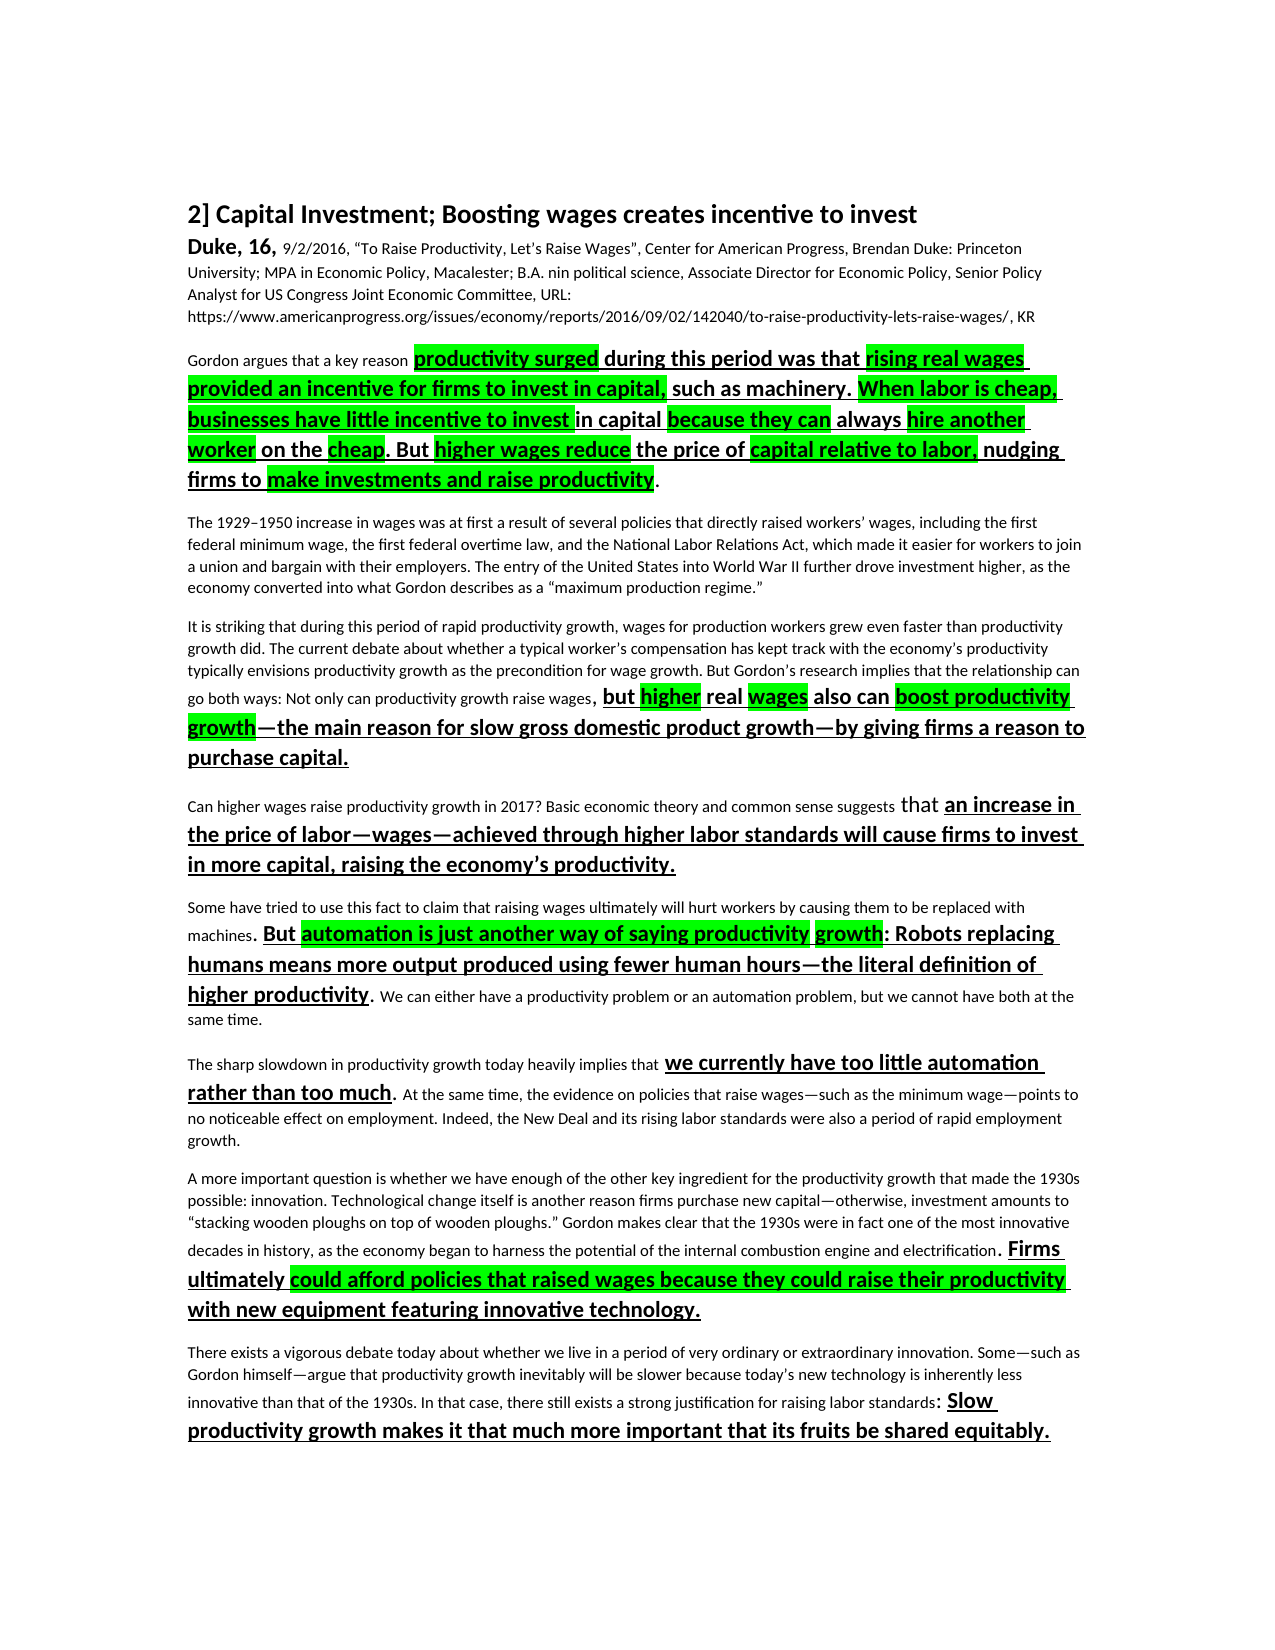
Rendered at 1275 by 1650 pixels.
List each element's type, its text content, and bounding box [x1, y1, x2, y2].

text Gordon argues that a key reason productivity surged during this period was that rising real wages provided an incentive for firms to invest in capital, such as machinery. When labor is cheap, businesses have little incentive to invest in capital because they can always hire another worker on the cheap. But higher wages reduce the price of capital relative to labor, nudging firms to make investments and raise productivity. [187, 344, 1087, 493]
text Can higher wages raise productivity growth in 2017? Basic economic theory and common sense suggests that an increase in the price of labor—wages—achieved through higher labor standards will cause firms to invest in more capital, raising the economy’s productivity. [187, 790, 1087, 878]
subtitle 2] Capital Investment; Boosting wages creates incentive to invest [187, 197, 1087, 230]
text There exists a vigorous debate today about whether we live in a period of very ordinary or extraordinary innovation. Some—such as Gordon himself—argue that productivity growth inevitably will be slower because today’s new technology is inherently less innovative than that of the 1930s. In that case, there still exists a strong justification for raising labor standards: Slow productivity growth makes it that much more important that its fruits be shared equitably. [187, 1342, 1087, 1444]
text It is striking that during this period of rapid productivity growth, wages for production workers grew even faster than productivity growth did. The current debate about whether a typical worker’s compensation has kept track with the economy’s productivity typically envisions productivity growth as the precondition for wage growth. But Gordon’s research implies that the relationship can go both ways: Not only can productivity growth raise wages, but higher real wages also can boost productivity growth—the main reason for slow gross domestic product growth—by giving firms a reason to purchase capital. [187, 616, 1087, 771]
text The sharp slowdown in productivity growth today heavily implies that we currently have too little automation rather than too much. At the same time, the evidence on policies that raise wages—such as the minimum wage—points to no noticeable effect on employment. Indeed, the New Deal and its rising labor standards were also a period of rapid employment growth. [187, 1048, 1087, 1150]
text Duke, 16, 9/2/2016, “To Raise Productivity, Let’s Raise Wages”, Center for American Progress, Brendan Duke: Princeton University; MPA in Economic Policy, Macalester; B.A. nin political science, Associate Director for Economic Policy, Senior Policy Analyst for US Congress Joint Economic Committee, URL: https://www.americanprogress.org/issues/economy/reports/2016/09/02/142040/to-raise-productivity-lets-raise-wages/, KR [187, 232, 1087, 326]
text The 1929–1950 increase in wages was at first a result of several policies that directly raised workers’ wages, including the first federal minimum wage, the first federal overtime law, and the National Labor Relations Act, which made it easier for workers to join a union and bargain with their employers. The entry of the United States into World War II further drove investment higher, as the economy converted into what Gordon describes as a “maximum production regime.” [187, 512, 1087, 598]
text Some have tried to use this fact to claim that raising wages ultimately will hurt workers by causing them to be replaced with machines. But automation is just another way of saying productivity growth: Robots replacing humans means more output produced using fewer human hours—the literal definition of higher productivity. We can either have a productivity problem or an automation problem, but we cannot have both at the same time. [187, 897, 1087, 1030]
text A more important question is whether we have enough of the other key ingredient for the productivity growth that made the 1930s possible: innovation. Technological change itself is another reason firms purchase new capital—otherwise, investment amounts to “stacking wooden ploughs on top of wooden ploughs.” Gordon makes clear that the 1930s were in fact one of the most innovative decades in history, as the economy began to harness the potential of the internal combustion engine and electrification. Firms ultimately could afford policies that raised wages because they could raise their productivity with new equipment featuring innovative technology. [187, 1168, 1087, 1323]
